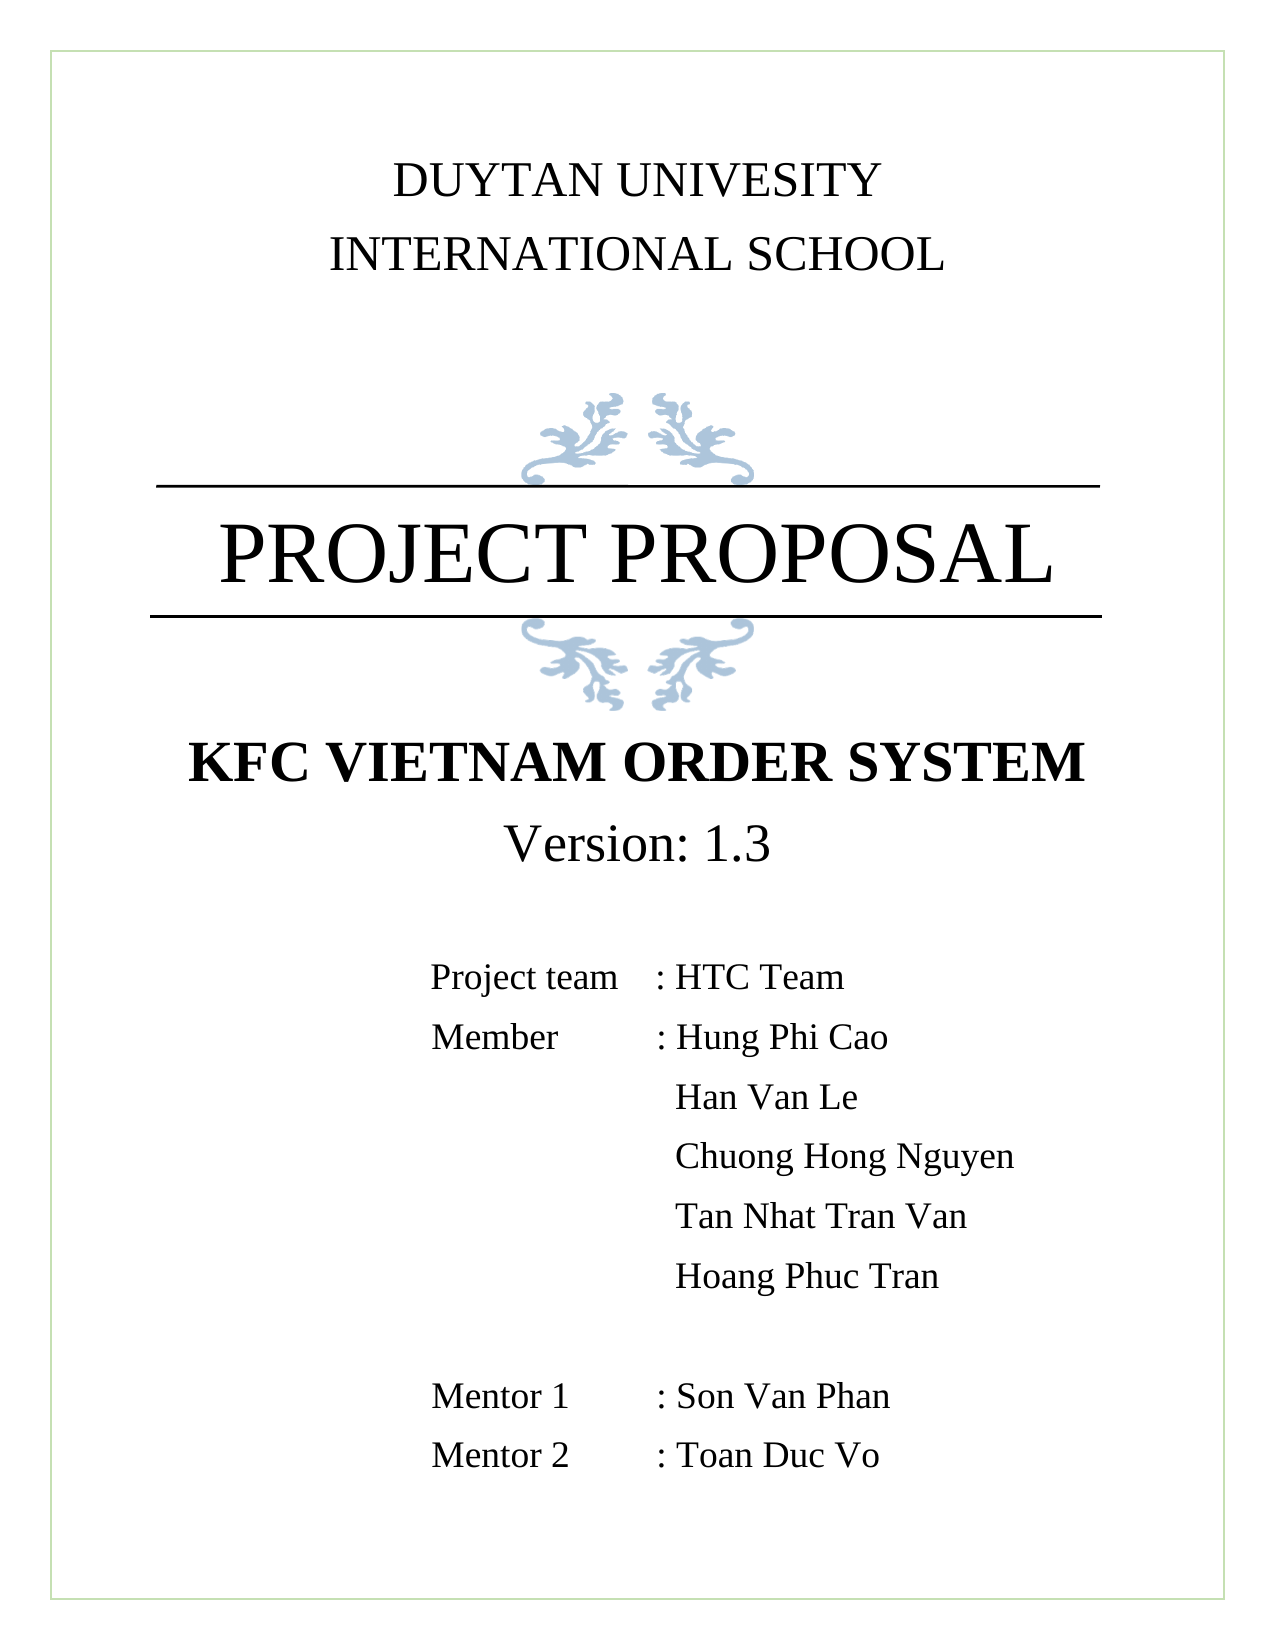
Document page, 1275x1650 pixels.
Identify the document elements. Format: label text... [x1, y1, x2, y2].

text Version: 1.3 [150, 811, 1125, 873]
text PROJECT PROPOSAL [150, 501, 1125, 602]
text Han Van Le [356, 1074, 1125, 1117]
text Mentor 2 : Toan Duc Vo [150, 1433, 1125, 1476]
text INTERNATIONAL SCHOOL [150, 224, 1125, 282]
text Tan Nhat Tran Van [356, 1194, 1125, 1237]
text KFC VIETNAM ORDER SYSTEM [150, 727, 1125, 794]
text Member : Hung Phi Cao [150, 1014, 1125, 1057]
text Chuong Hong Nguyen [356, 1134, 1125, 1177]
text Project team : HTC Team [150, 954, 1125, 998]
text Hoang Phuc Tran [356, 1253, 1125, 1297]
text Mentor 1 : Son Van Phan [150, 1373, 1125, 1416]
text DUYTAN UNIVESITY [150, 150, 1125, 207]
